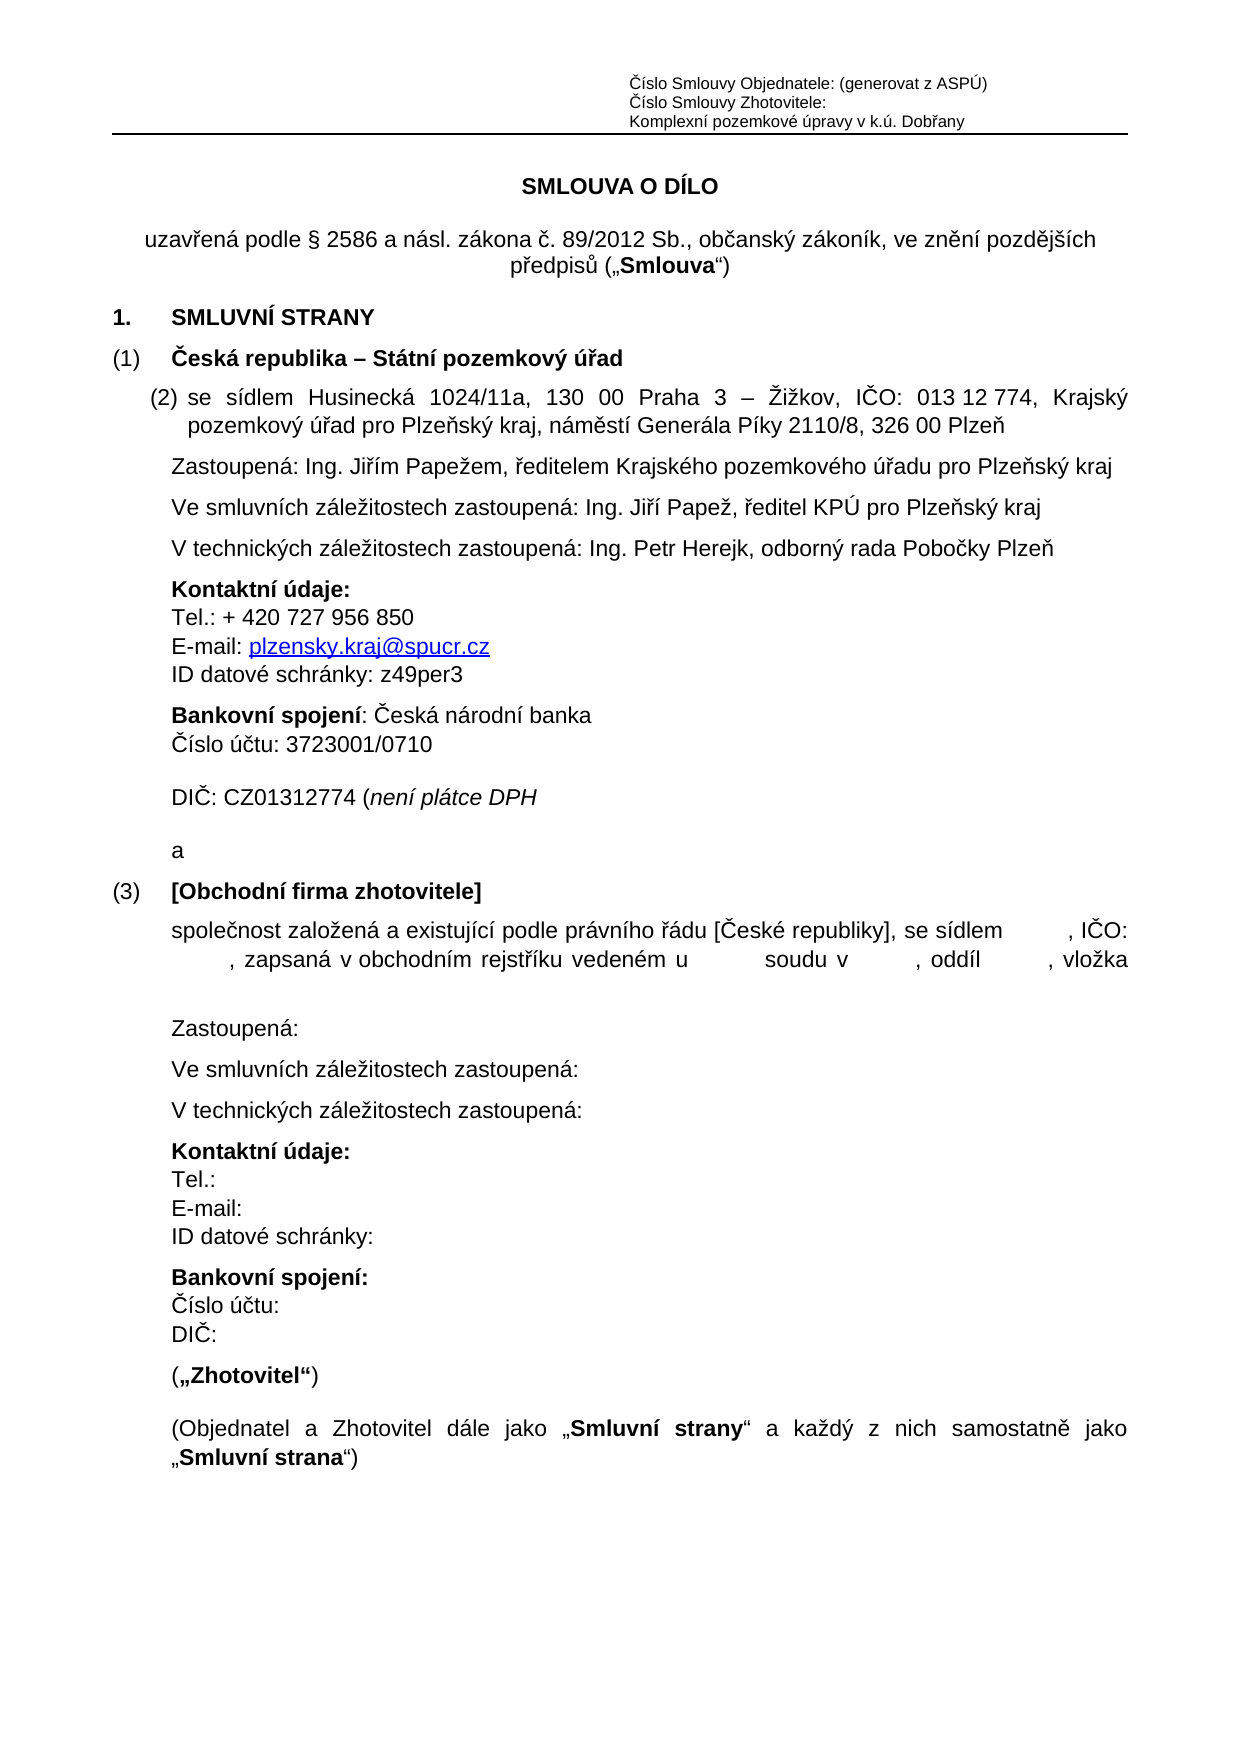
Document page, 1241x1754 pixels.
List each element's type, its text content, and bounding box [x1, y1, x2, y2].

text a [171, 837, 1128, 864]
text DIČ: CZ01312774 (není plátce DPH [171, 784, 1128, 810]
text Bankovní spojení: [171, 1264, 1128, 1290]
list se sídlem Husinecká 1024/11a, 130 00 Praha 3 – Žižkov, IČO: 013 12 774, Krajský pozemkový úřad pro Plzeňský kraj, náměstí Generála Píky 2110/8, 326 00 Plzeň [150, 384, 1128, 438]
list Česká republika – Státní pozemkový úřad [112, 345, 1128, 371]
text Kontaktní údaje: [171, 576, 1128, 602]
text („Zhotovitel“) [171, 1362, 1128, 1388]
text (Objednatel a Zhotovitel dále jako „Smluvní strany“ a každý z nich samostatně jako „Smluvní strana“) [171, 1415, 1128, 1470]
text V technických záležitostech zastoupená: Ing. Petr Herejk, odborný rada Pobočky Plzeň [171, 535, 1128, 561]
text Kontaktní údaje: [171, 1138, 1128, 1164]
text společnost založená a existující podle právního řádu [České republiky], se sídlem , IČO: , zapsaná v obchodním rejstříku vedeném u soudu v , oddíl , vložka [171, 917, 1128, 1000]
text DIČ: [171, 1321, 1128, 1347]
text Zastoupená: [171, 1015, 1128, 1041]
text V technických záležitostech zastoupená: [171, 1097, 1128, 1123]
text Zastoupená: Ing. Jiřím Papežem, ředitelem Krajského pozemkového úřadu pro Plzeňský kraj [171, 453, 1128, 479]
list uzavřená podle § 2586 a násl. zákona č. 89/2012 Sb., občanský zákoník, ve znění pozdějších předpisů („Smlouva“) [112, 226, 1128, 279]
text E-mail: [171, 1195, 1128, 1221]
text ID datové schránky: z49per3 [171, 661, 980, 687]
text Ve smluvních záležitostech zastoupená: Ing. Jiří Papež, ředitel KPÚ pro Plzeňský kraj [171, 494, 1128, 520]
subtitle SMLUVNÍ STRANY [112, 304, 1128, 330]
text Číslo účtu: [171, 1292, 1128, 1319]
text ID datové schránky: [171, 1223, 1128, 1249]
text Tel.: [171, 1166, 1128, 1193]
text Číslo účtu: 3723001/0710 [171, 731, 980, 757]
text E-mail: plzensky.kraj@spucr.cz [171, 633, 1128, 659]
text Ve smluvních záležitostech zastoupená: [171, 1056, 1128, 1082]
list [Obchodní firma zhotovitele] [112, 878, 1128, 905]
title SMLOUVA O DÍLO [112, 173, 1128, 199]
text Tel.: + 420 727 956 850 [171, 604, 1128, 631]
text Bankovní spojení: Česká národní banka [171, 702, 1128, 728]
